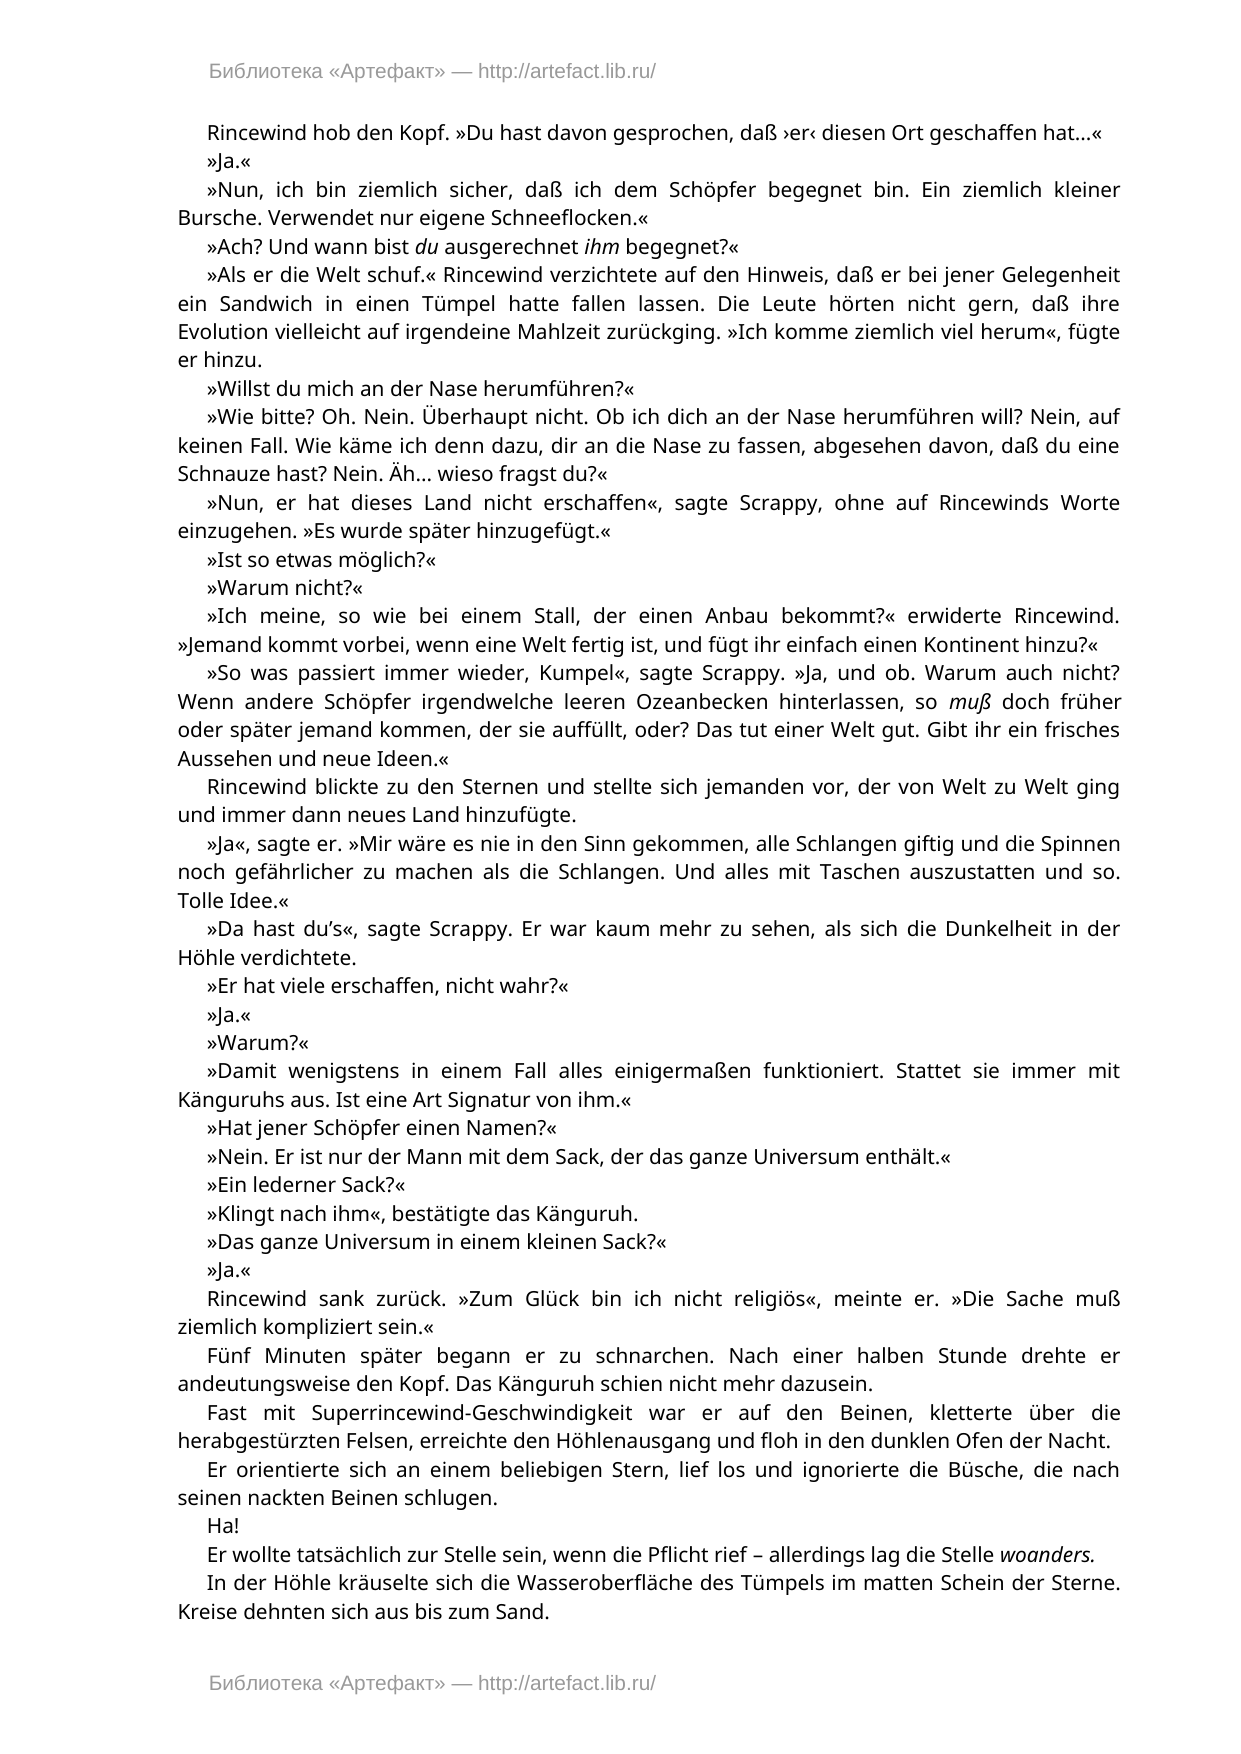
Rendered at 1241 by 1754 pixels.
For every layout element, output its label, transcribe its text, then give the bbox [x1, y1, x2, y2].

text »Klingt nach ihm«, bestätigte das Känguruh. [177, 1199, 1122, 1227]
text Er orientierte sich an einem beliebigen Stern, lief los und ignorierte die Büsche, die nach seinen nackten Beinen schlugen. [177, 1455, 1122, 1512]
text »Da hast du’s«, sagte Scrappy. Er war kaum mehr zu sehen, als sich die Dunkelheit in der Höhle verdichtete. [177, 914, 1122, 971]
text »Nun, er hat dieses Land nicht erschaffen«, sagte Scrappy, ohne auf Rincewinds Worte einzugehen. »Es wurde später hinzugefügt.« [177, 488, 1122, 545]
text »Nein. Er ist nur der Mann mit dem Sack, der das ganze Universum enthält.« [177, 1142, 1122, 1170]
text »Ein lederner Sack?« [177, 1170, 1122, 1199]
text »Ich meine, so wie bei einem Stall, der einen Anbau bekommt?« erwiderte Rincewind. »Jemand kommt vorbei, wenn eine Welt fertig ist, und fügt ihr einfach einen Kontinent hinzu?« [177, 602, 1122, 658]
text Ha! [177, 1512, 1122, 1540]
text »Ja.« [177, 1256, 1122, 1284]
text »Ist so etwas möglich?« [177, 545, 1122, 573]
text »Nun, ich bin ziemlich sicher, daß ich dem Schöpfer begegnet bin. Ein ziemlich kleiner Bursche. Verwendet nur eigene Schneeflocken.« [177, 175, 1122, 232]
text »Ja.« [177, 147, 1122, 175]
text Rincewind hob den Kopf. »Du hast davon gesprochen, daß ›er‹ diesen Ort geschaffen hat...« [177, 118, 1122, 147]
text »Warum?« [177, 1028, 1122, 1057]
text »Hat jener Schöpfer einen Namen?« [177, 1113, 1122, 1142]
text »Als er die Welt schuf.« Rincewind verzichtete auf den Hinweis, daß er bei jener Gelegenheit ein Sandwich in einen Tümpel hatte fallen lassen. Die Leute hörten nicht gern, daß ihre Evolution vielleicht auf irgendeine Mahlzeit zurückging. »Ich komme ziemlich viel herum«, fügte er hinzu. [177, 260, 1122, 374]
text Rincewind sank zurück. »Zum Glück bin ich nicht religiös«, meinte er. »Die Sache muß ziemlich kompliziert sein.« [177, 1284, 1122, 1341]
text »Willst du mich an der Nase herumführen?« [177, 374, 1122, 402]
text Fast mit Superrincewind-Geschwindigkeit war er auf den Beinen, kletterte über die herabgestürzten Felsen, erreichte den Höhlenausgang und floh in den dunklen Ofen der Nacht. [177, 1398, 1122, 1455]
text »Ja.« [177, 1000, 1122, 1028]
text Rincewind blickte zu den Sternen und stellte sich jemanden vor, der von Welt zu Welt ging und immer dann neues Land hinzufügte. [177, 772, 1122, 829]
text »Wie bitte? Oh. Nein. Überhaupt nicht. Ob ich dich an der Nase herumführen will? Nein, auf keinen Fall. Wie käme ich denn dazu, dir an die Nase zu fassen, abgesehen davon, daß du eine Schnauze hast? Nein. Äh... wieso fragst du?« [177, 402, 1122, 488]
text »Das ganze Universum in einem kleinen Sack?« [177, 1227, 1122, 1256]
text »Ja«, sagte er. »Mir wäre es nie in den Sinn gekommen, alle Schlangen giftig und die Spinnen noch gefährlicher zu machen als die Schlangen. Und alles mit Taschen auszustatten und so. Tolle Idee.« [177, 829, 1122, 914]
text »Er hat viele erschaffen, nicht wahr?« [177, 971, 1122, 1000]
text »Warum nicht?« [177, 573, 1122, 602]
text »Damit wenigstens in einem Fall alles einigermaßen funktioniert. Stattet sie immer mit Känguruhs aus. Ist eine Art Signatur von ihm.« [177, 1057, 1122, 1113]
text »So was passiert immer wieder, Kumpel«, sagte Scrappy. »Ja, und ob. Warum auch nicht? Wenn andere Schöpfer irgendwelche leeren Ozeanbecken hinterlassen, so muß doch früher oder später jemand kommen, der sie auffüllt, oder? Das tut einer Welt gut. Gibt ihr ein frisches Aussehen und neue Ideen.« [177, 658, 1122, 772]
text Fünf Minuten später begann er zu schnarchen. Nach einer halben Stunde drehte er andeutungsweise den Kopf. Das Känguruh schien nicht mehr dazusein. [177, 1341, 1122, 1398]
text »Ach? Und wann bist du ausgerechnet ihm begegnet?« [177, 232, 1122, 260]
text Er wollte tatsächlich zur Stelle sein, wenn die Pflicht rief – allerdings lag die Stelle woanders. [177, 1540, 1122, 1568]
text In der Höhle kräuselte sich die Wasseroberfläche des Tümpels im matten Schein der Sterne. Kreise dehnten sich aus bis zum Sand. [177, 1568, 1122, 1625]
